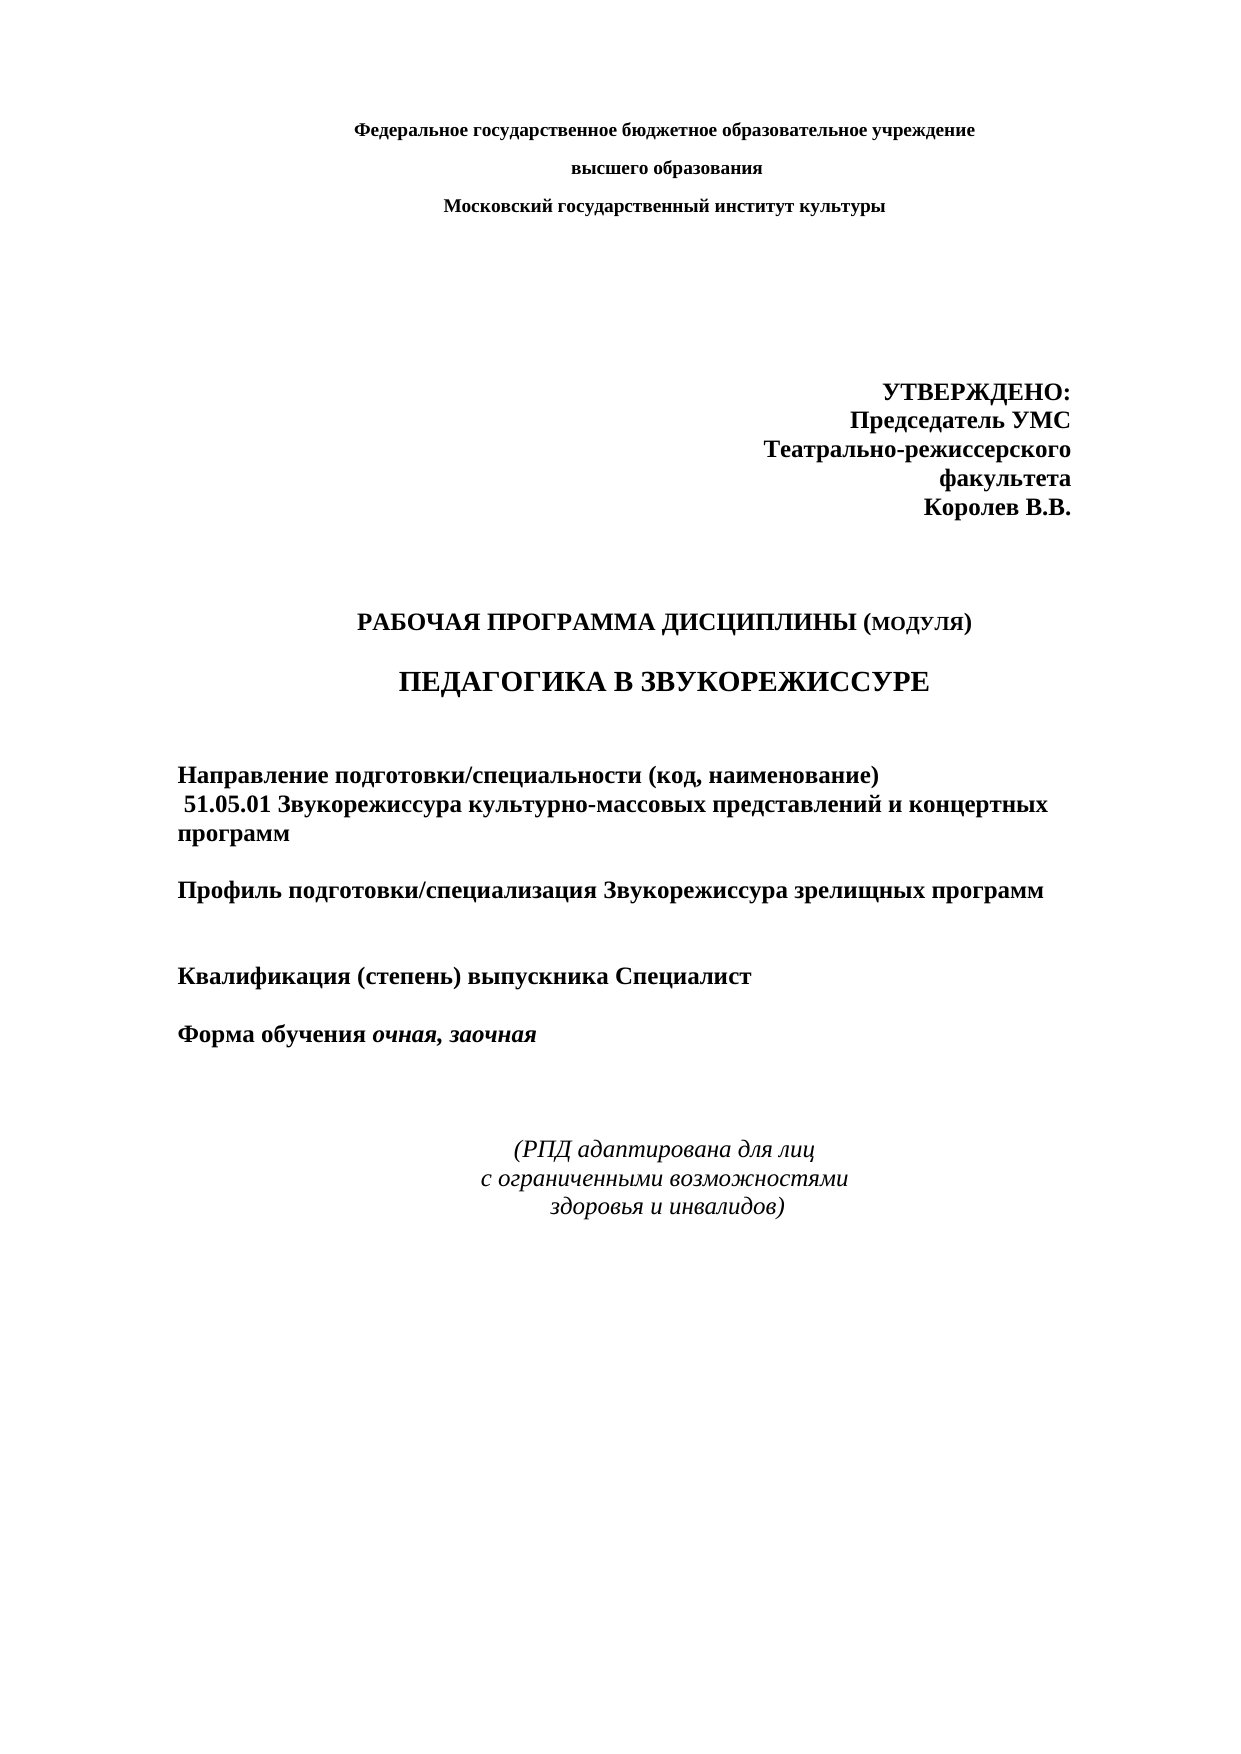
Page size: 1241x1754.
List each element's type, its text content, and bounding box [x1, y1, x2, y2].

text Профиль подготовки/специализация Звукорежиссура зрелищных программ [177, 875, 1152, 904]
text здоровья и инвалидов) [177, 1191, 1152, 1220]
text (РПД адаптирована для лиц [177, 1134, 1152, 1163]
text факультета [177, 463, 1071, 492]
text Федеральное государственное бюджетное образовательное учреждение [177, 118, 1152, 156]
text Московский государственный институт культуры [177, 195, 1152, 233]
text Форма обучения очная, заочная [177, 1019, 1152, 1048]
text высшего образования [177, 156, 1152, 195]
table_header ПЕДАГОГИКА В ЗВУКОРЕЖИССУРЕ [269, 664, 1059, 731]
text Направление подготовки/специальности (код, наименование) [177, 760, 1152, 789]
text РАБОЧАЯ ПРОГРАММА ДИСЦИПЛИНЫ (модуля) [177, 607, 1152, 636]
text Театрально-режиссерского [177, 434, 1071, 463]
text Председатель УМС [177, 406, 1071, 434]
text Квалификация (степень) выпускника Специалист [177, 961, 1152, 990]
text с ограниченными возможностями [177, 1163, 1152, 1191]
text Королев В.В. [177, 492, 1071, 521]
text 51.05.01 Звукорежиссура культурно-массовых представлений и концертных программ [177, 789, 1152, 846]
text УТВЕРЖДЕНО: [177, 377, 1071, 406]
